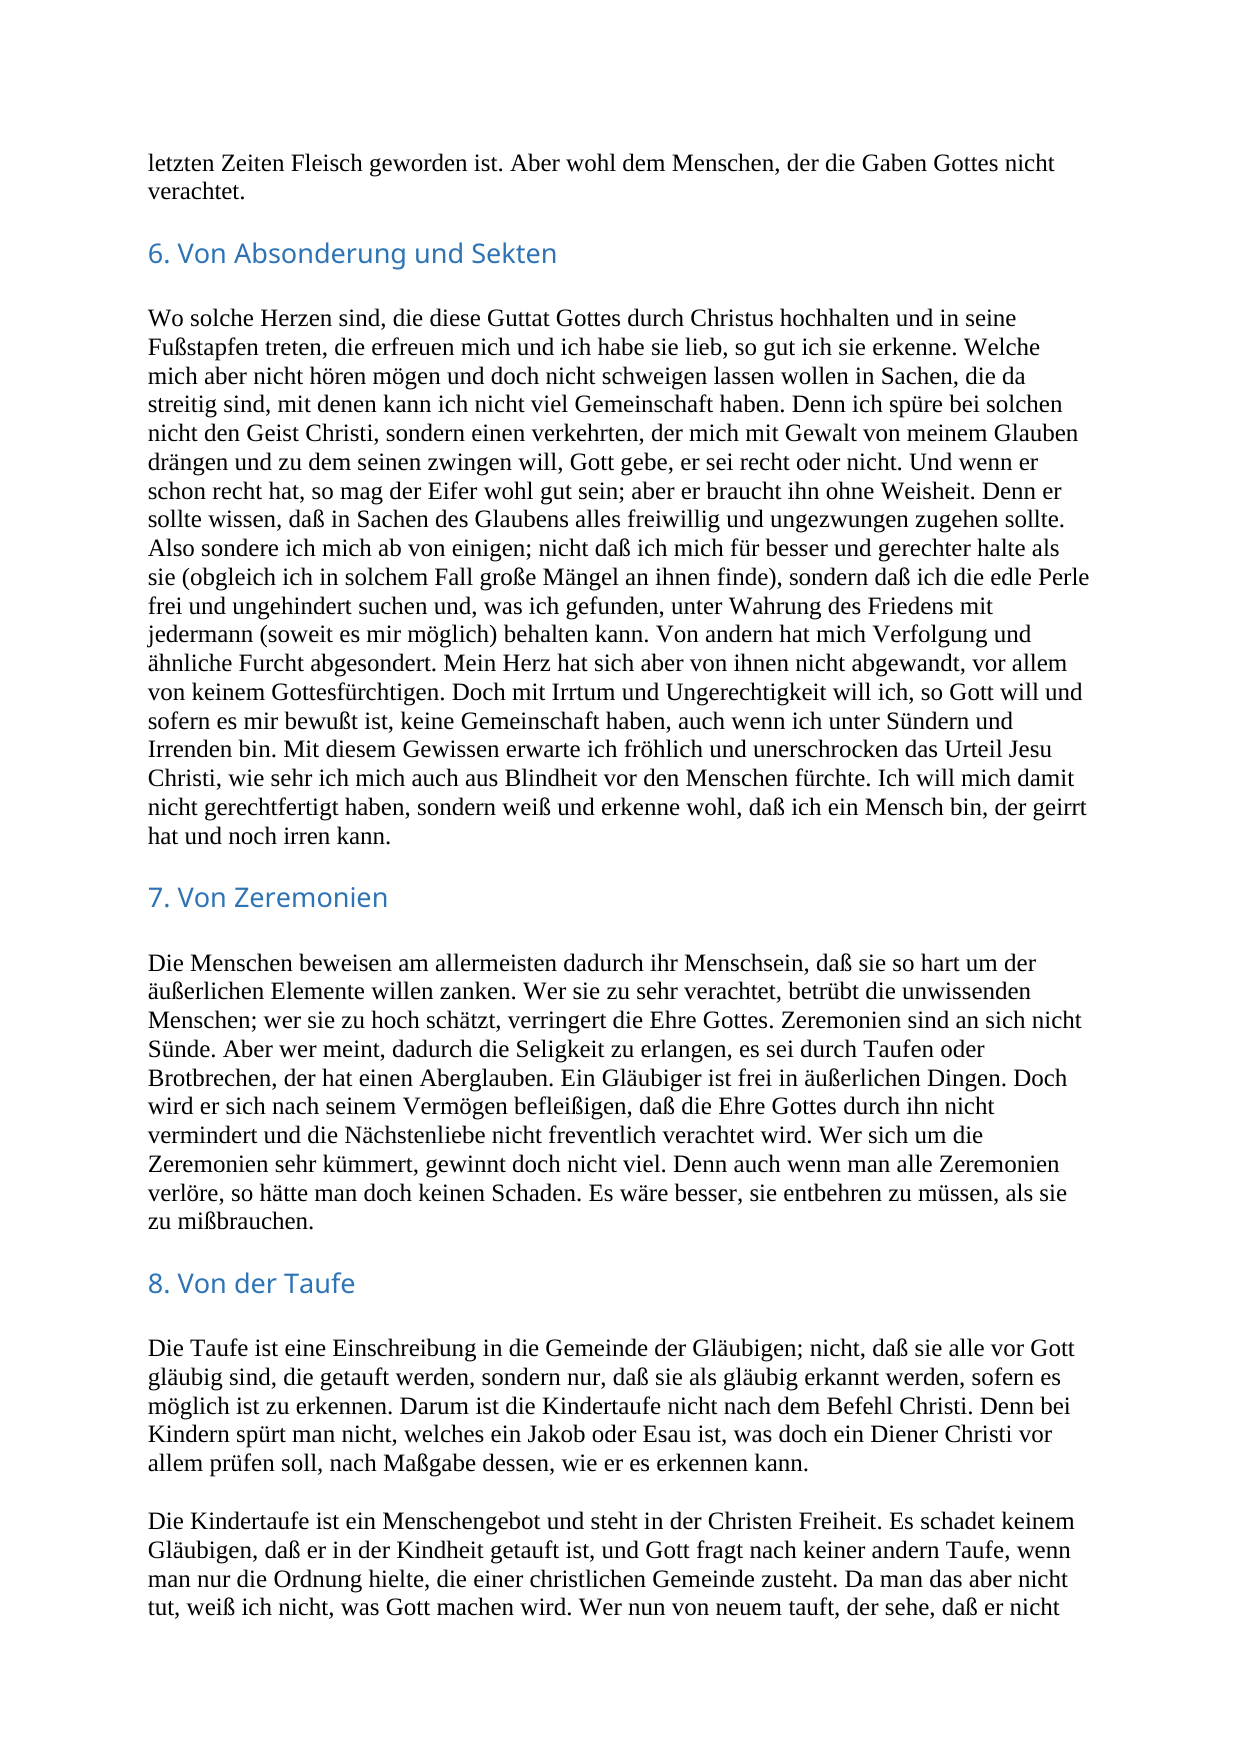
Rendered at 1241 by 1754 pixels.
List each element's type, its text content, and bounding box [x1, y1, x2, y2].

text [148, 148, 1093, 205]
text Wo solche Herzen sind, die diese Guttat Gottes durch Christus hochhalten und in seine Fußstapfen treten, die erfreuen mich und ich habe sie lieb, so gut ich sie erkenne. Welche mich aber nicht hören mögen und doch nicht schweigen lassen wollen in Sachen, die da streitig sind, mit denen kann ich nicht viel Gemeinschaft haben. Denn ich spüre bei solchen nicht den Geist Christi, sondern einen verkehrten, der mich mit Gewalt von meinem Glauben drängen und zu dem seinen zwingen will, Gott gebe, er sei recht oder nicht. Und wenn er schon recht hat, so mag der Eifer wohl gut sein; aber er braucht ihn ohne Weisheit. Denn er sollte wissen, daß in Sachen des Glaubens alles freiwillig und ungezwungen zugehen sollte. Also sondere ich mich ab von einigen; nicht daß ich mich für besser und gerechter halte als sie (obgleich ich in solchem Fall große Mängel an ihnen finde), sondern daß ich die edle Perle frei und ungehindert suchen und, was ich gefunden, unter Wahrung des Friedens mit jedermann (soweit es mir möglich) behalten kann. Von andern hat mich Verfolgung und ähnliche Furcht abgesondert. Mein Herz hat sich aber von ihnen nicht abgewandt, vor allem von keinem Gottesfürchtigen. Doch mit Irrtum und Ungerechtigkeit will ich, so Gott will und sofern es mir bewußt ist, keine Gemeinschaft haben, auch wenn ich unter Sündern und Irrenden bin. Mit diesem Gewissen erwarte ich fröhlich und unerschrocken das Urteil Jesu Christi, wie sehr ich mich auch aus Blindheit vor den Menschen fürchte. Ich will mich damit nicht gerechtfertigt haben, sondern weiß und erkenne wohl, daß ich ein Mensch bin, der geirrt hat und noch irren kann. [148, 303, 1093, 849]
subtitle 8. Von der Taufe [148, 1264, 1093, 1301]
text Die Menschen beweisen am allermeisten dadurch ihr Menschsein, daß sie so hart um der äußerlichen Elemente willen zanken. Wer sie zu sehr verachtet, betrübt die unwissenden Menschen; wer sie zu hoch schätzt, verringert die Ehre Gottes. Zeremonien sind an sich nicht Sünde. Aber wer meint, dadurch die Seligkeit zu erlangen, es sei durch Taufen oder Brotbrechen, der hat einen Aberglauben. Ein Gläubiger ist frei in äußerlichen Dingen. Doch wird er sich nach seinem Vermögen befleißigen, daß die Ehre Gottes durch ihn nicht vermindert und die Nächstenliebe nicht freventlich verachtet wird. Wer sich um die Zeremonien sehr kümmert, gewinnt doch nicht viel. Denn auch wenn man alle Zeremonien verlöre, so hätte man doch keinen Schaden. Es wäre besser, sie entbehren zu müssen, als sie zu mißbrauchen. [148, 948, 1093, 1235]
subtitle 7. Von Zeremonien [148, 879, 1093, 916]
subtitle 6. Von Absonderung und Sekten [148, 234, 1093, 271]
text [148, 1506, 1093, 1621]
text Die Taufe ist eine Einschreibung in die Gemeinde der Gläubigen; nicht, daß sie alle vor Gott gläubig sind, die getauft werden, sondern nur, daß sie als gläubig erkannt werden, sofern es möglich ist zu erkennen. Darum ist die Kindertaufe nicht nach dem Befehl Christi. Denn bei Kindern spürt man nicht, welches ein Jakob oder Esau ist, was doch ein Diener Christi vor allem prüfen soll, nach Maßgabe dessen, wie er es erkennen kann. [148, 1333, 1093, 1477]
